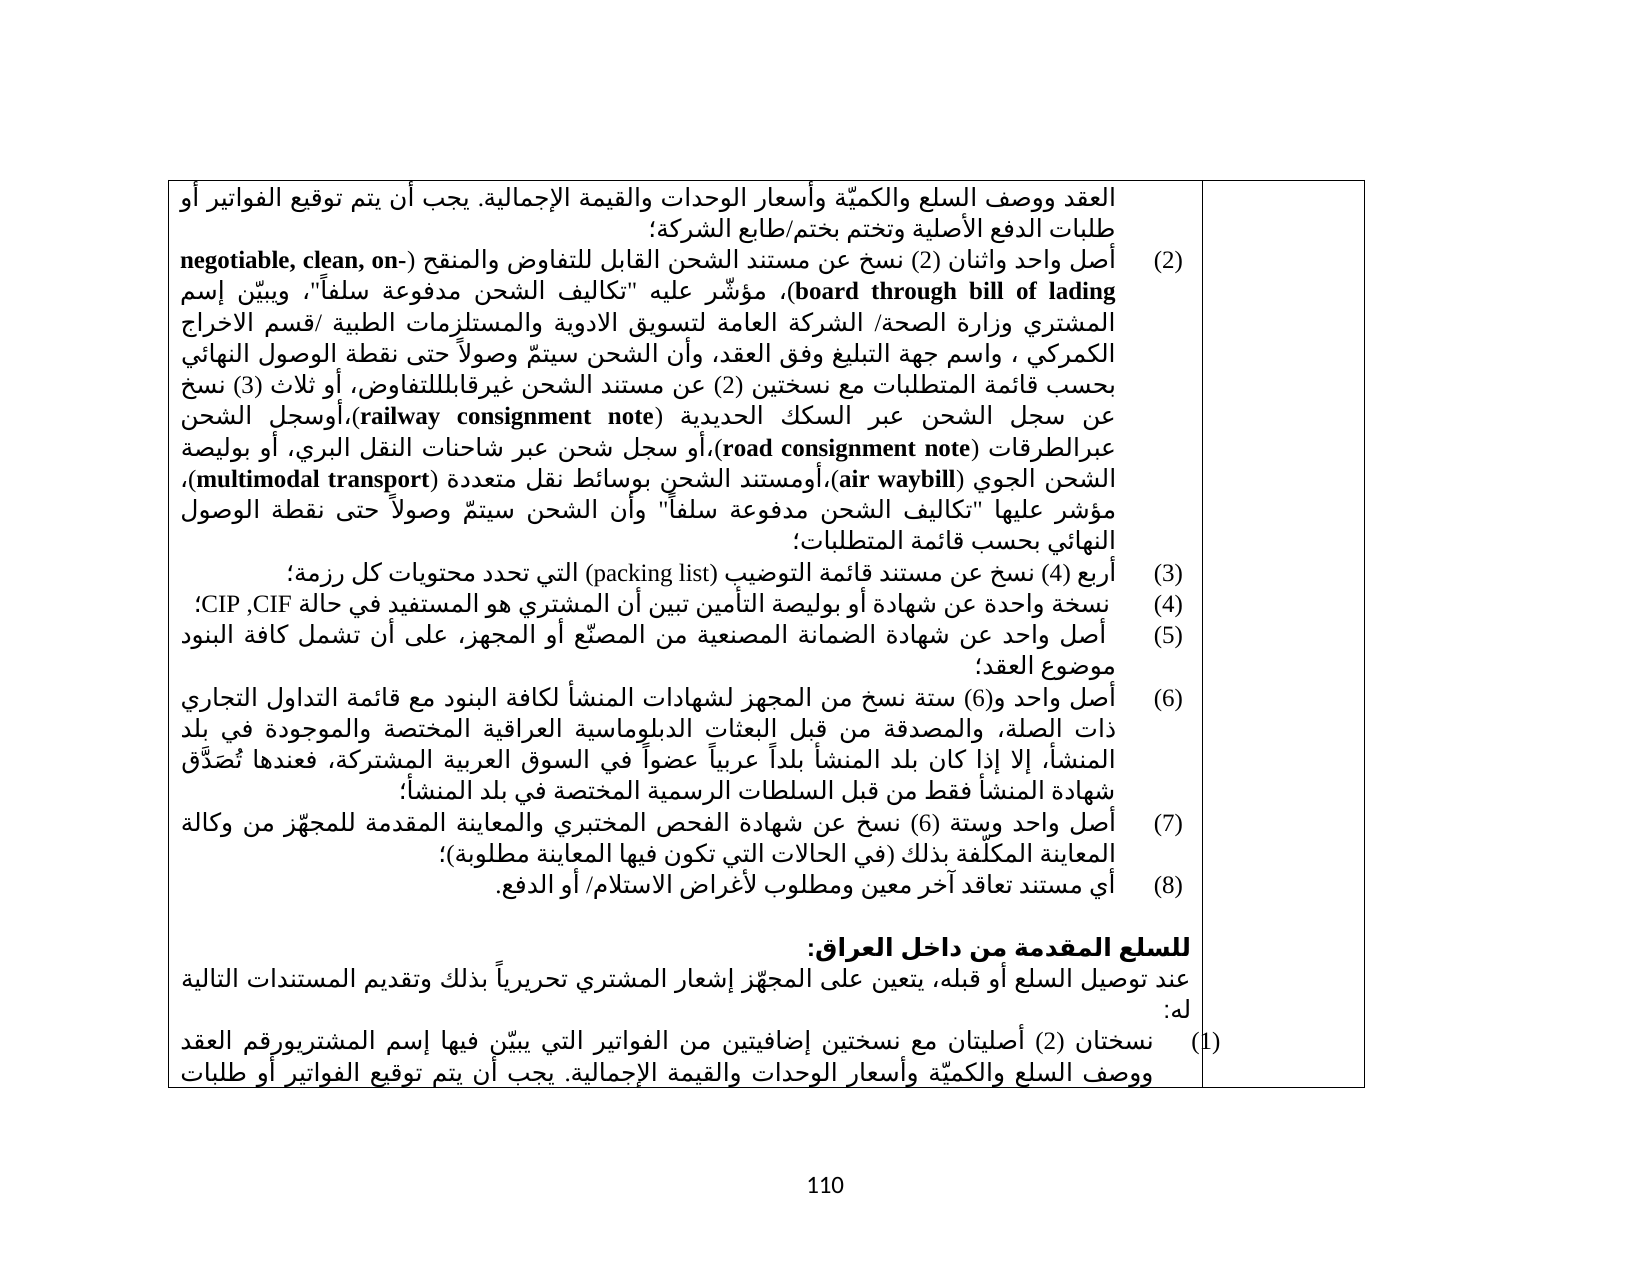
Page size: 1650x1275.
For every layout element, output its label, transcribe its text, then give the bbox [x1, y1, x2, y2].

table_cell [169, 181, 1202, 1087]
table_cell ش.ع.ع 11.1 و11.3 [1203, 181, 1364, 1087]
